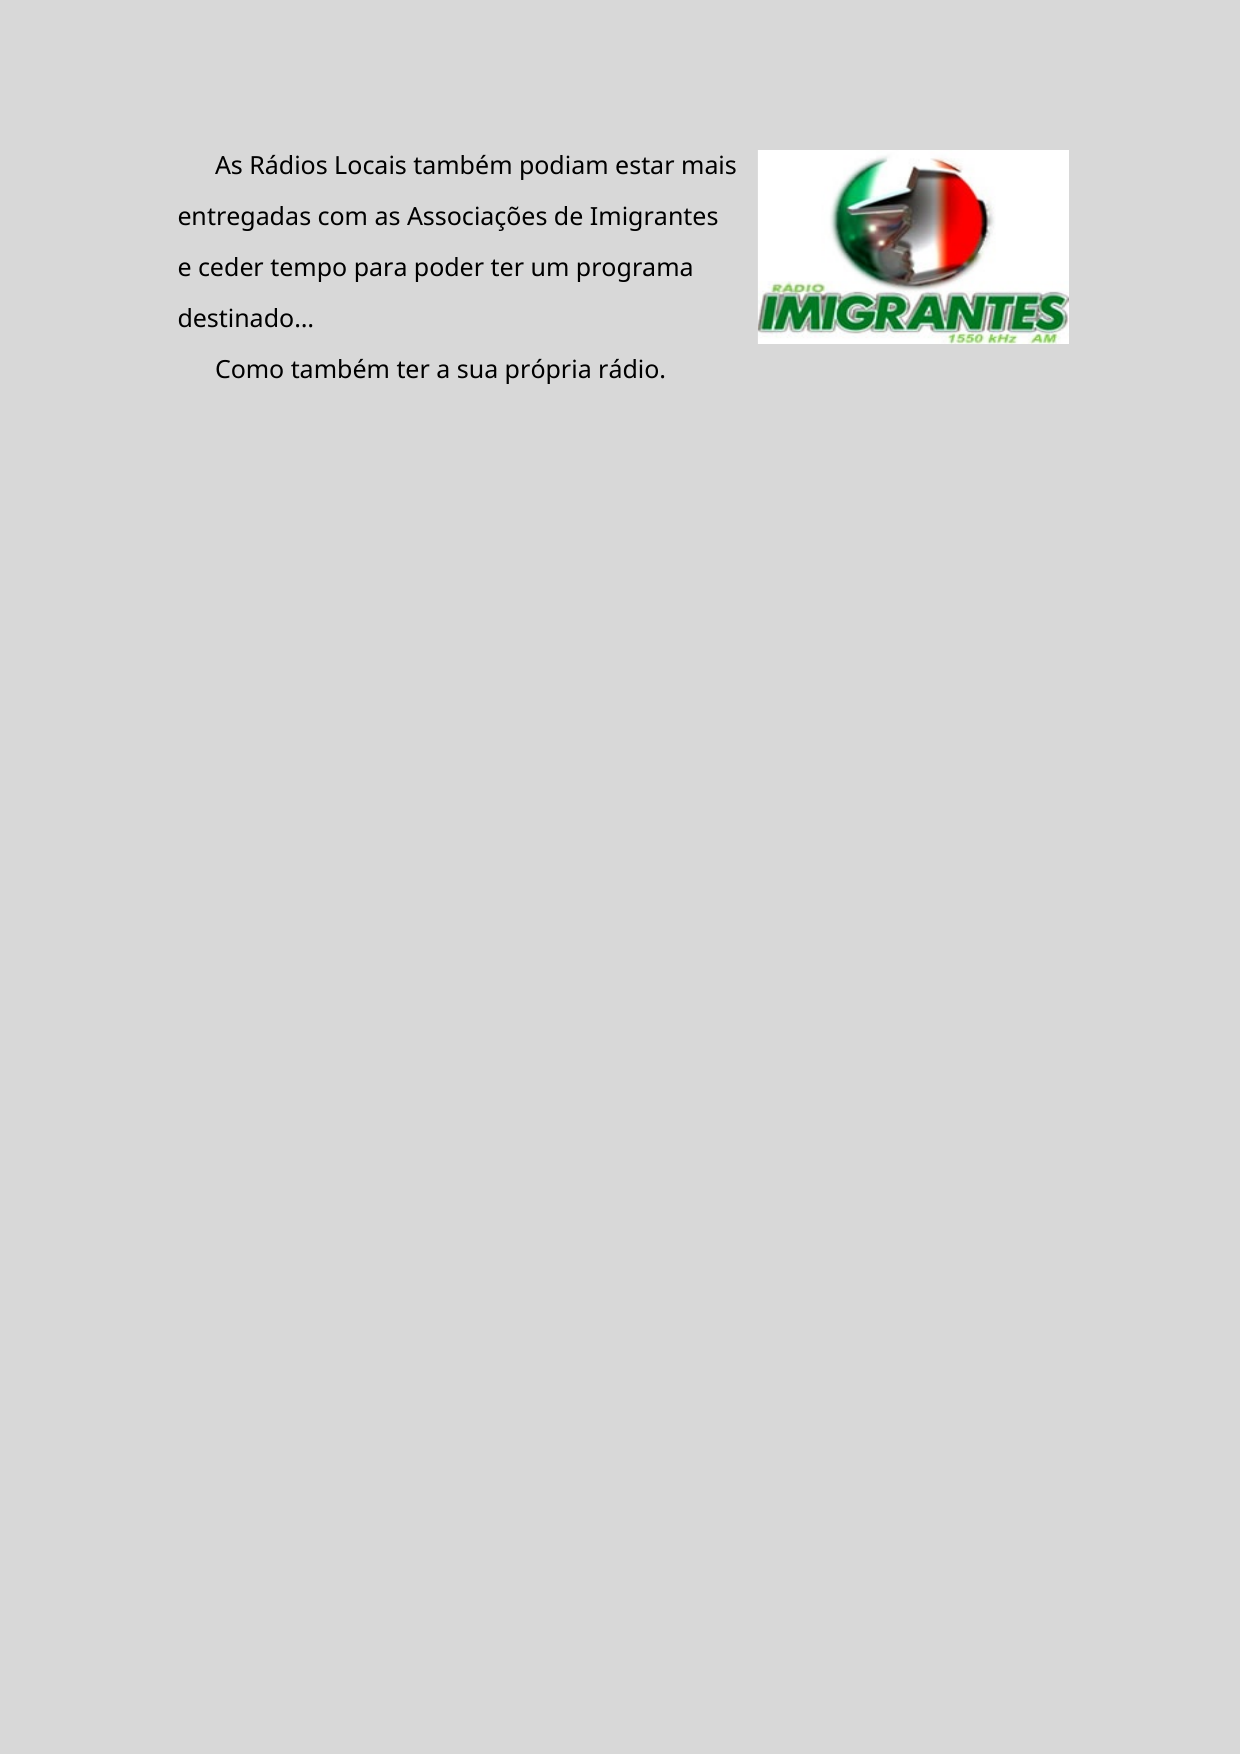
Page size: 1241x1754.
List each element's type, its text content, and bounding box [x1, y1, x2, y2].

text Como também ter a sua própria rádio. [177, 352, 1063, 386]
picture [757, 150, 1069, 344]
